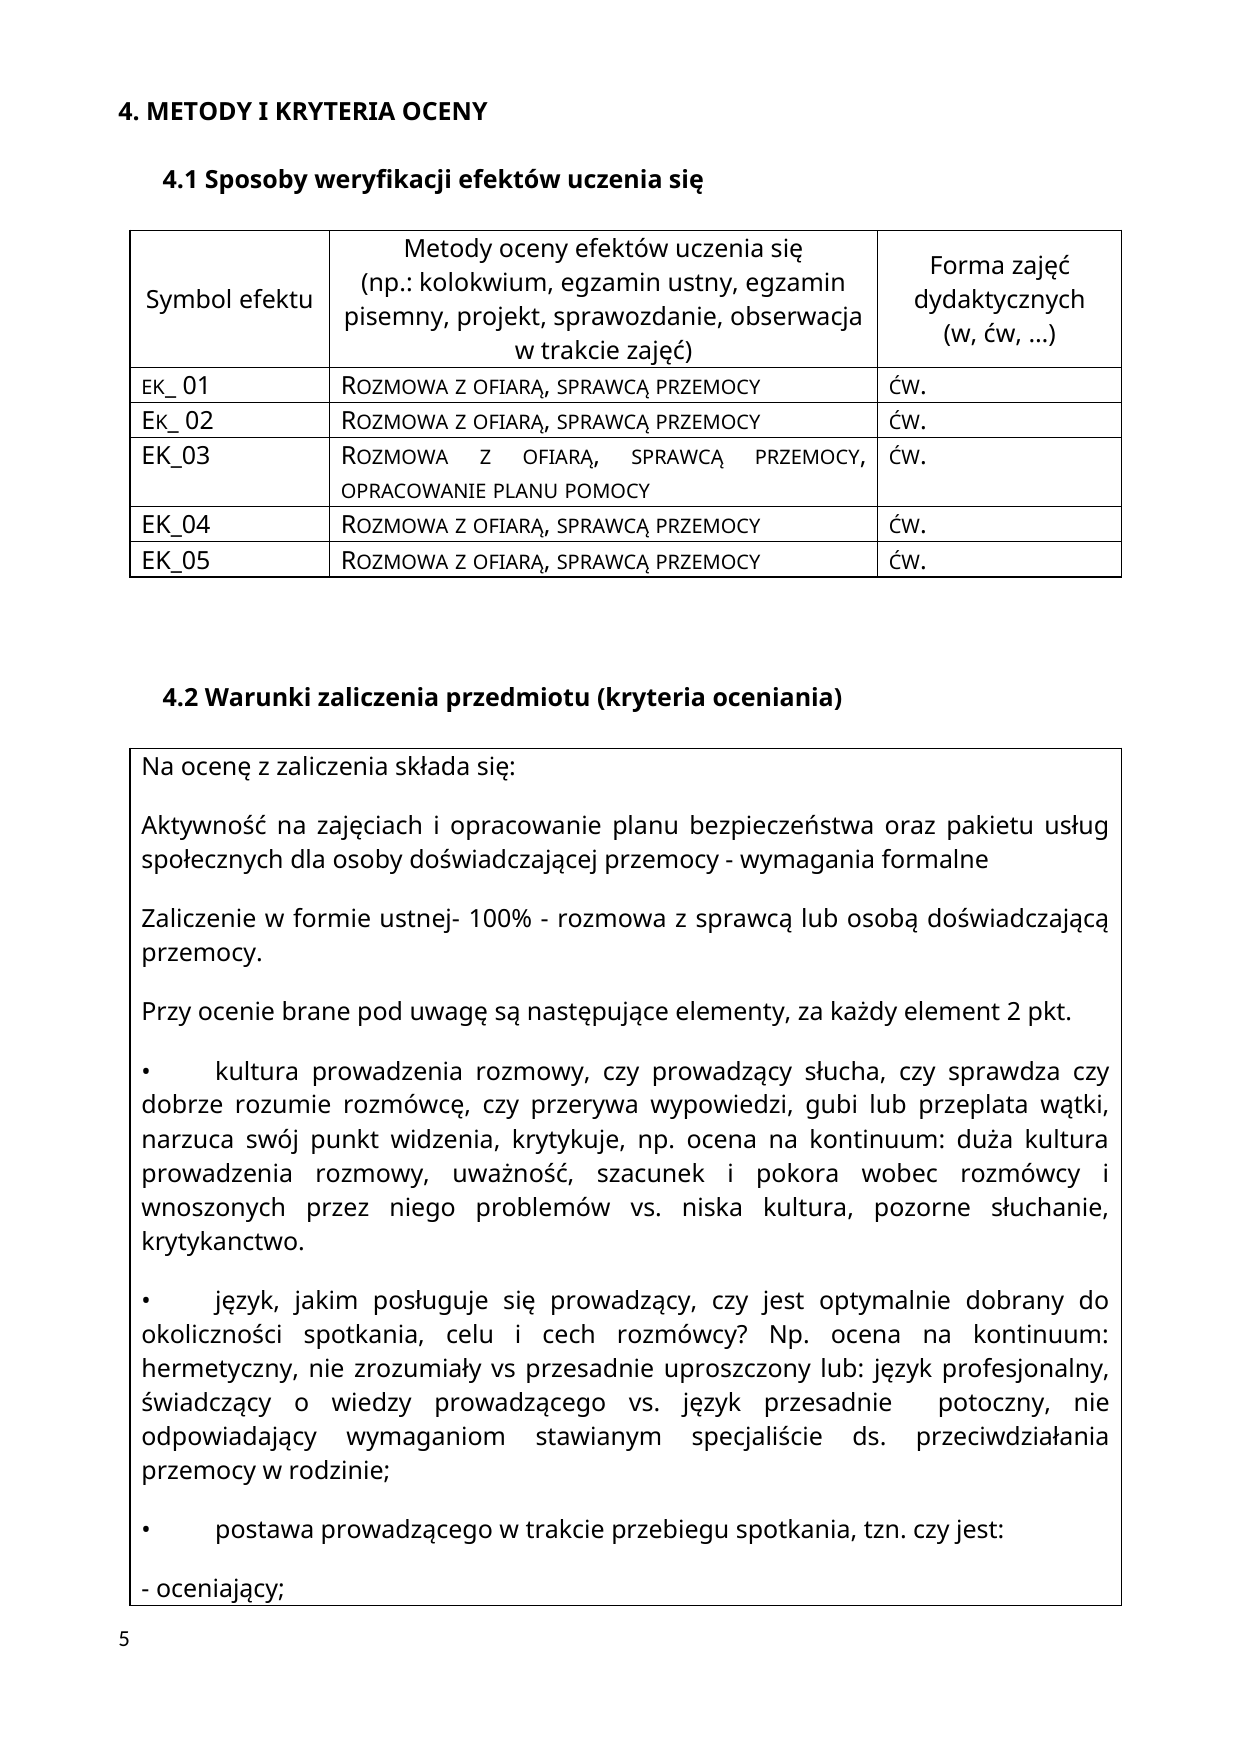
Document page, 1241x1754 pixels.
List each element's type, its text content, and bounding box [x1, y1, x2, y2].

table_cell Rozmowa z ofiarą, sprawcą przemocy, opracowanie planu pomocy [330, 438, 877, 506]
text 4.1 Sposoby weryfikacji efektów uczenia się [162, 161, 1122, 195]
table_cell ćw. [878, 403, 1121, 437]
table_cell EK_04 [131, 507, 329, 541]
table_cell Rozmowa z ofiarą, sprawcą przemocy [330, 507, 877, 541]
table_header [131, 749, 1121, 1605]
table_cell ćw. [878, 542, 1121, 576]
table_cell Rozmowa z ofiarą, sprawcą przemocy [330, 403, 877, 437]
text 4. METODY I KRYTERIA OCENY [118, 93, 1122, 127]
table_header Forma zajęć dydaktycznych (w, ćw, …) [878, 231, 1121, 367]
table_cell EK_05 [131, 542, 329, 576]
table_cell ćw. [878, 438, 1121, 506]
table_cell ćw. [878, 507, 1121, 541]
table_cell ek_ 01 [131, 368, 329, 402]
table_cell EK_03 [131, 438, 329, 506]
table_cell Ek_ 02 [131, 403, 329, 437]
table_cell ćw. [878, 368, 1121, 402]
table_cell Rozmowa z ofiarą, sprawcą przemocy [330, 542, 877, 576]
text 4.2 Warunki zaliczenia przedmiotu (kryteria oceniania) [162, 679, 1122, 714]
table_header Metody oceny efektów uczenia się (np.: kolokwium, egzamin ustny, egzamin pisemny, projekt, sprawozdanie, obserwacja w trakcie zajęć) [330, 231, 877, 367]
table_cell Rozmowa z ofiarą, sprawcą przemocy [330, 368, 877, 402]
table_header Symbol efektu [131, 231, 329, 367]
